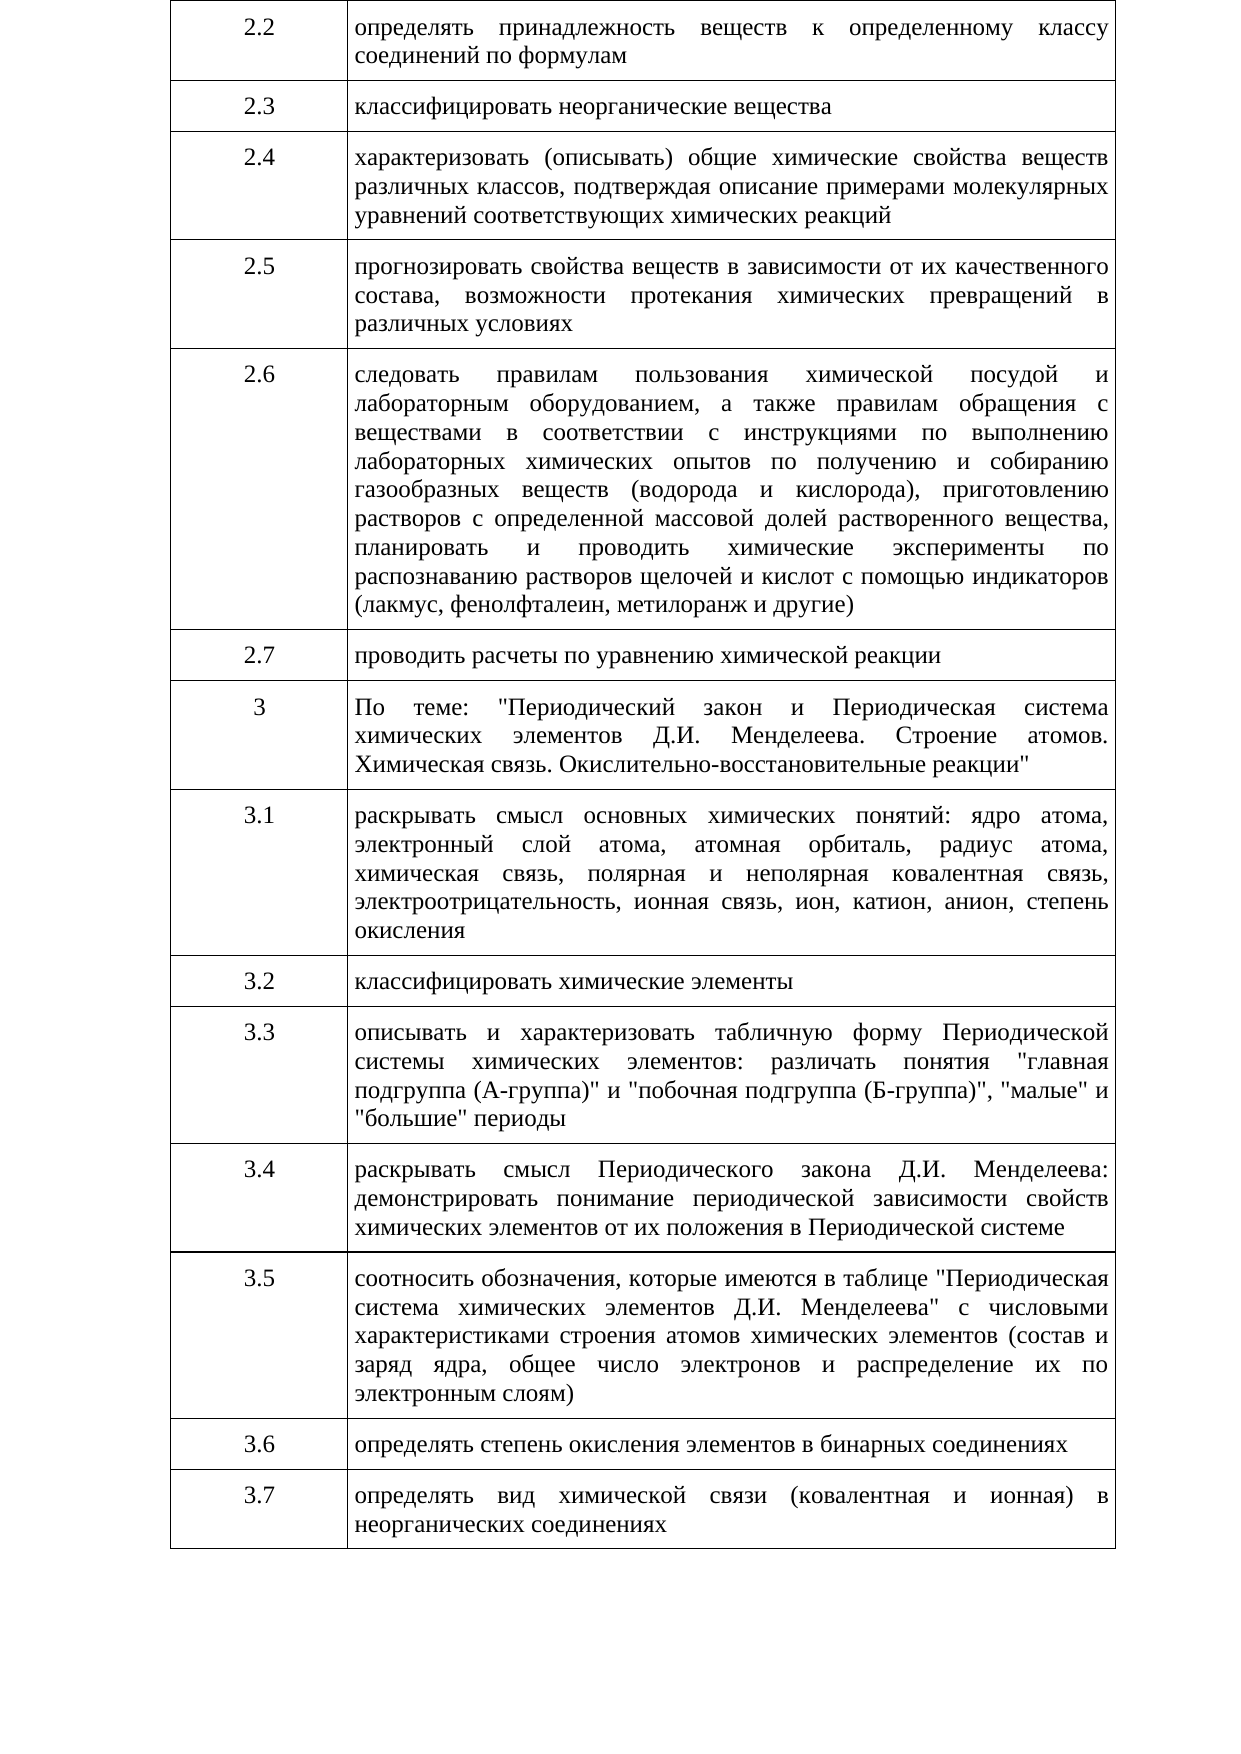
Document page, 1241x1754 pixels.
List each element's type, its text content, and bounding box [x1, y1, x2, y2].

table_cell 3.5 [171, 1253, 347, 1417]
table_cell соотносить обозначения, которые имеются в таблице "Периодическая система химических элементов Д.И. Менделеева" с числовыми характеристиками строения атомов химических элементов (состав и заряд ядра, общее число электронов и распределение их по электронным слоям) [348, 1253, 1115, 1417]
table_cell определять вид химической связи (ковалентная и ионная) в неорганических соединениях [348, 1470, 1115, 1548]
table_cell 2.3 [171, 81, 347, 131]
table_cell проводить расчеты по уравнению химической реакции [348, 630, 1115, 680]
table_cell 2.2 [171, 1, 347, 80]
table_cell определять степень окисления элементов в бинарных соединениях [348, 1419, 1115, 1468]
table_cell классифицировать неорганические вещества [348, 81, 1115, 131]
table_cell 2.4 [171, 132, 347, 239]
table_cell 3.2 [171, 956, 347, 1006]
table_cell классифицировать химические элементы [348, 956, 1115, 1006]
table_cell характеризовать (описывать) общие химические свойства веществ различных классов, подтверждая описание примерами молекулярных уравнений соответствующих химических реакций [348, 132, 1115, 239]
table_cell По теме: "Периодический закон и Периодическая система химических элементов Д.И. Менделеева. Строение атомов. Химическая связь. Окислительно-восстановительные реакции" [348, 681, 1115, 788]
table_cell раскрывать смысл основных химических понятий: ядро атома, электронный слой атома, атомная орбиталь, радиус атома, химическая связь, полярная и неполярная ковалентная связь, электроотрицательность, ионная связь, ион, катион, анион, степень окисления [348, 790, 1115, 954]
table_cell 3.4 [171, 1144, 347, 1251]
table_cell 3 [171, 681, 347, 788]
table_cell 3.6 [171, 1419, 347, 1468]
table_cell следовать правилам пользования химической посудой и лабораторным оборудованием, а также правилам обращения с веществами в соответствии с инструкциями по выполнению лабораторных химических опытов по получению и собиранию газообразных веществ (водорода и кислорода), приготовлению растворов с определенной массовой долей растворенного вещества, планировать и проводить химические эксперименты по распознаванию растворов щелочей и кислот с помощью индикаторов (лакмус, фенолфталеин, метилоранж и другие) [348, 349, 1115, 629]
table_cell определять принадлежность веществ к определенному классу соединений по формулам [348, 1, 1115, 80]
table_cell 2.7 [171, 630, 347, 680]
table_cell 2.5 [171, 240, 347, 348]
table_cell раскрывать смысл Периодического закона Д.И. Менделеева: демонстрировать понимание периодической зависимости свойств химических элементов от их положения в Периодической системе [348, 1144, 1115, 1251]
table_cell описывать и характеризовать табличную форму Периодической системы химических элементов: различать понятия "главная подгруппа (А-группа)" и "побочная подгруппа (Б-группа)", "малые" и "большие" периоды [348, 1007, 1115, 1143]
table_cell 3.1 [171, 790, 347, 954]
table_cell прогнозировать свойства веществ в зависимости от их качественного состава, возможности протекания химических превращений в различных условиях [348, 240, 1115, 348]
table_cell 3.3 [171, 1007, 347, 1143]
table_cell 3.7 [171, 1470, 347, 1548]
table_cell 2.6 [171, 349, 347, 629]
